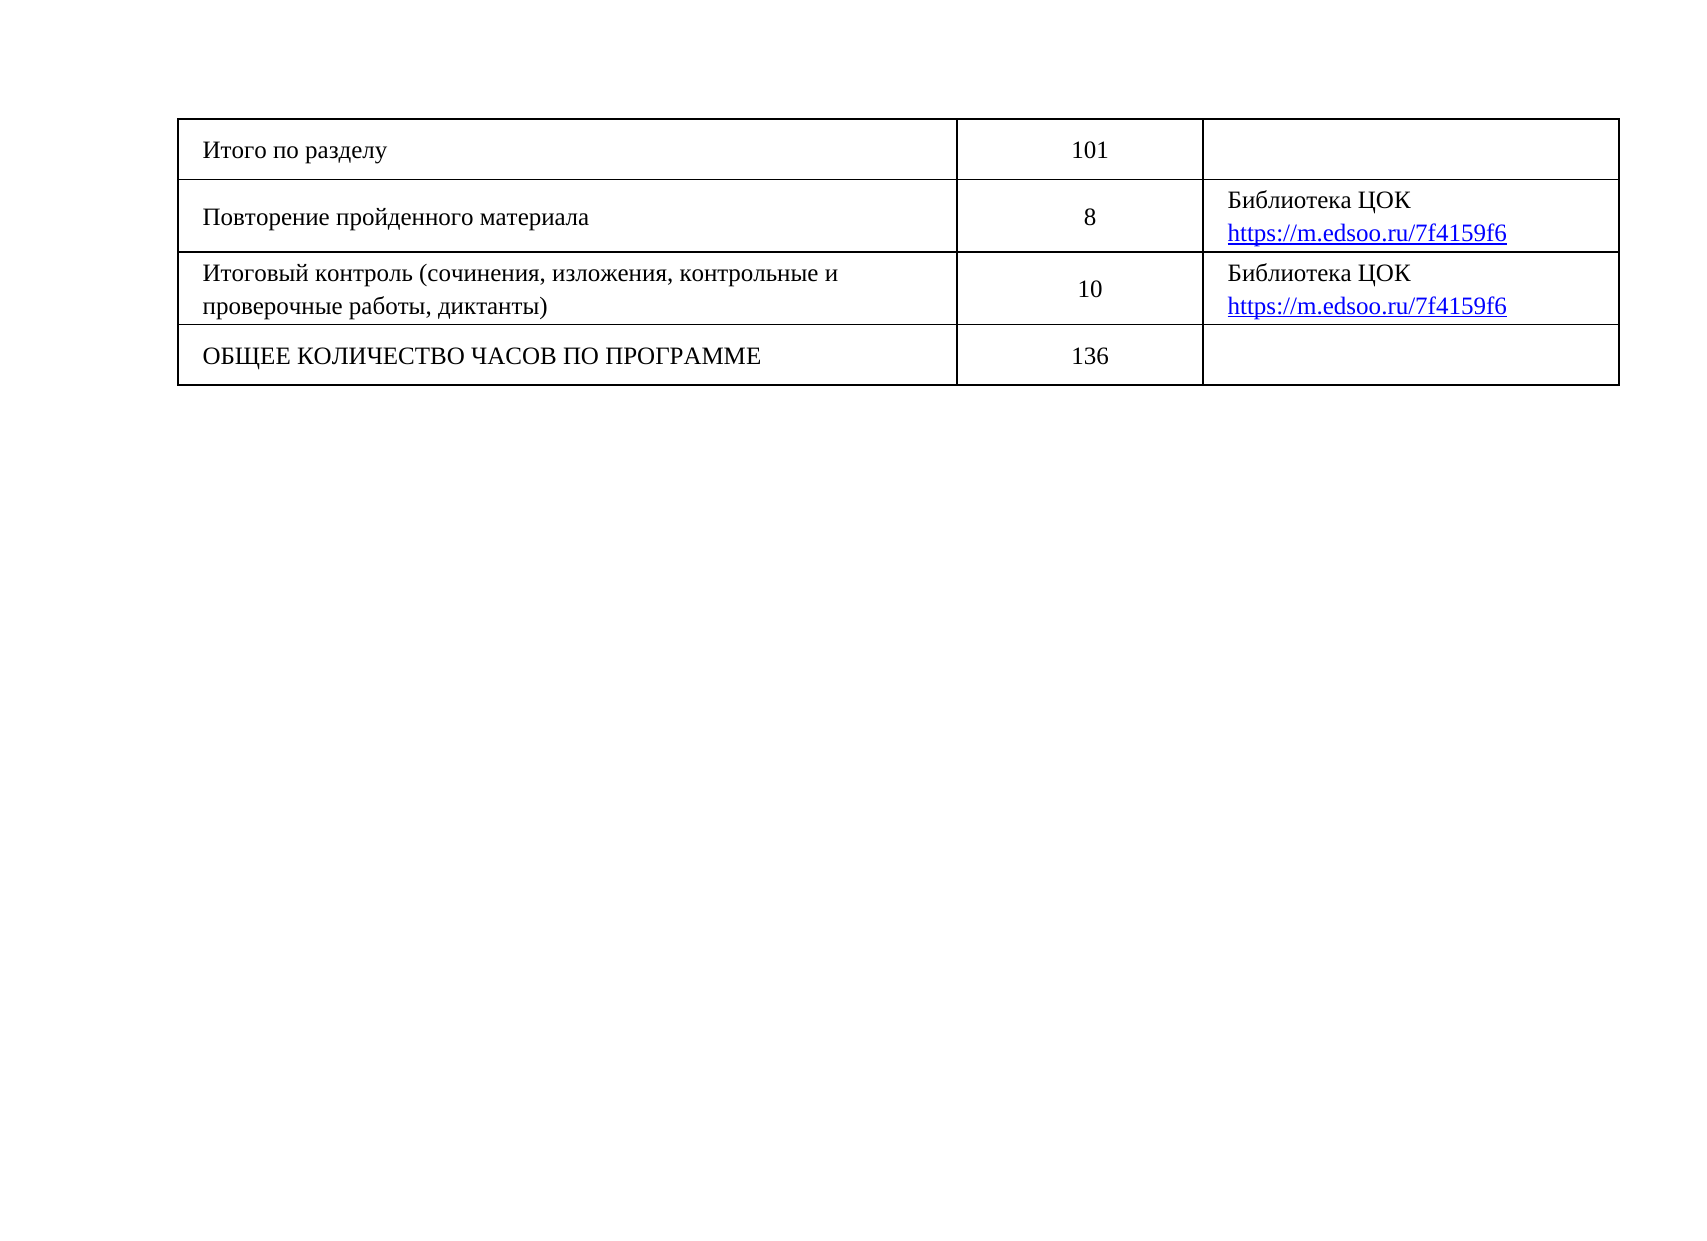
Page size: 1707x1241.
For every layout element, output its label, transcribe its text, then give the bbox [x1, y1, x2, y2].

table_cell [1204, 180, 1618, 251]
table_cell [1204, 253, 1618, 323]
table_cell Итого по разделу [179, 120, 956, 179]
table_cell [1204, 120, 1618, 179]
table_cell Повторение пройденного материала [179, 180, 956, 251]
table_cell Итоговый контроль (сочинения, изложения, контрольные и проверочные работы, диктанты) [179, 253, 956, 323]
table_cell [1204, 325, 1618, 384]
table_cell 101 [958, 120, 1202, 179]
table_cell ОБЩЕЕ КОЛИЧЕСТВО ЧАСОВ ПО ПРОГРАММЕ [179, 325, 956, 384]
table_cell 10 [958, 253, 1202, 323]
table_cell 8 [958, 180, 1202, 251]
table_cell 136 [958, 325, 1202, 384]
